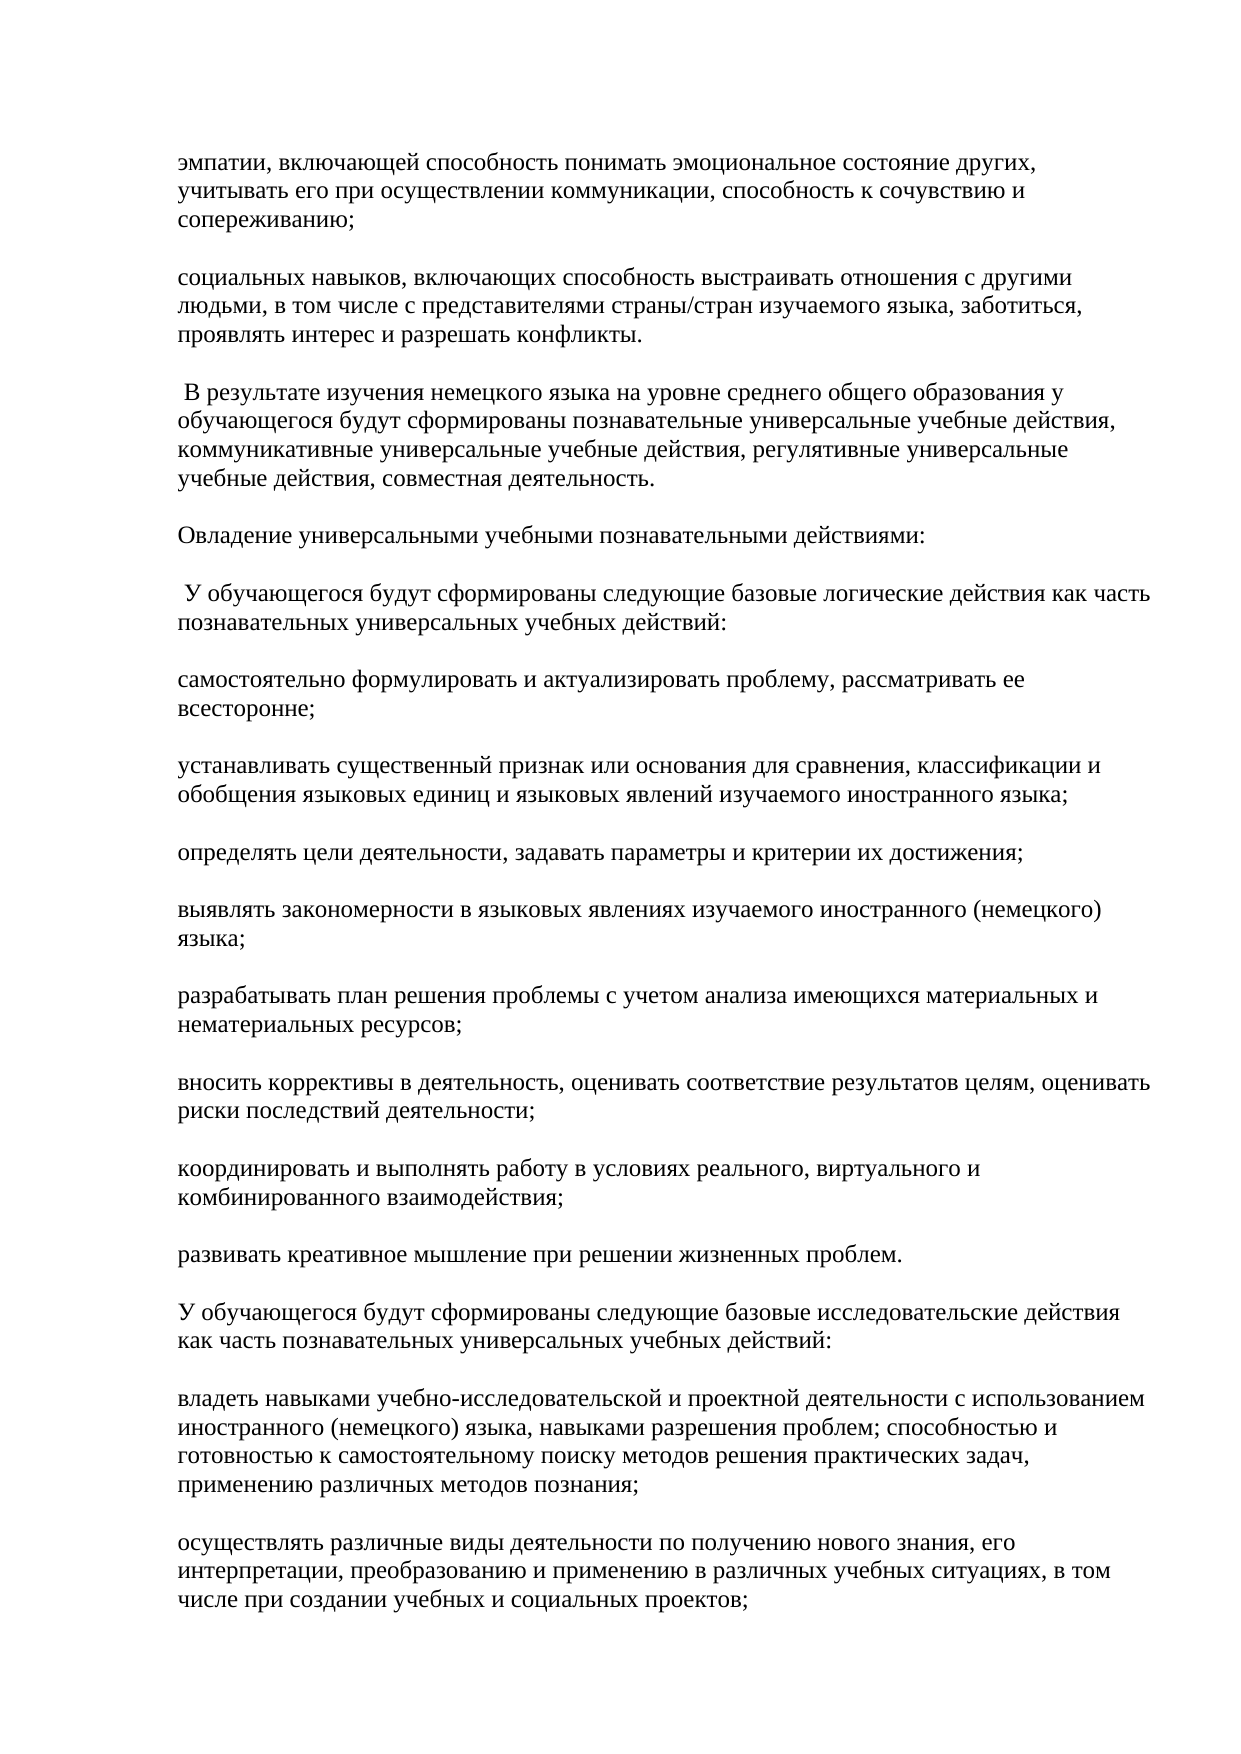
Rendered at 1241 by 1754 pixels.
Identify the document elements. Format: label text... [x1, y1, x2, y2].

text В результате изучения немецкого языка на уровне среднего общего образования у обучающегося будут сформированы познавательные универсальные учебные действия, коммуникативные универсальные учебные действия, регулятивные универсальные учебные действия, совместная деятельность. [177, 348, 1152, 492]
text развивать креативное мышление при решении жизненных проблем. [177, 1211, 1152, 1268]
text владеть навыками учебно-исследовательской и проектной деятельности с использованием иностранного (немецкого) языка, навыками разрешения проблем; способностью и готовностью к самостоятельному поиску методов решения практических задач, применению различных методов познания; [177, 1354, 1152, 1498]
text У обучающегося будут сформированы следующие базовые исследовательские действия как часть познавательных универсальных учебных действий: [177, 1268, 1152, 1354]
text разрабатывать план решения проблемы с учетом анализа имеющихся материальных и нематериальных ресурсов; [177, 952, 1152, 1038]
text выявлять закономерности в языковых явлениях изучаемого иностранного (немецкого) языка; [177, 866, 1152, 952]
text эмпатии, включающей способность понимать эмоциональное состояние других, учитывать его при осуществлении коммуникации, способность к сочувствию и сопереживанию; [177, 118, 1152, 233]
text самостоятельно формулировать и актуализировать проблему, рассматривать ее всесторонне; [177, 636, 1152, 722]
text осуществлять различные виды деятельности по получению нового знания, его интерпретации, преобразованию и применению в различных учебных ситуациях, в том числе при создании учебных и социальных проектов; [177, 1498, 1152, 1613]
text устанавливать существенный признак или основания для сравнения, классификации и обобщения языковых единиц и языковых явлений изучаемого иностранного языка; [177, 722, 1152, 808]
text Овладение универсальными учебными познавательными действиями: [177, 492, 1152, 549]
text У обучающегося будут сформированы следующие базовые логические действия как часть познавательных универсальных учебных действий: [177, 549, 1152, 636]
text координировать и выполнять работу в условиях реального, виртуального и комбинированного взаимодействия; [177, 1124, 1152, 1211]
text социальных навыков, включающих способность выстраивать отношения с другими людьми, в том числе с представителями страны/стран изучаемого языка, заботиться, проявлять интерес и разрешать конфликты. [177, 233, 1152, 348]
text вносить коррективы в деятельность, оценивать соответствие результатов целям, оценивать риски последствий деятельности; [177, 1038, 1152, 1124]
text определять цели деятельности, задавать параметры и критерии их достижения; [177, 808, 1152, 866]
